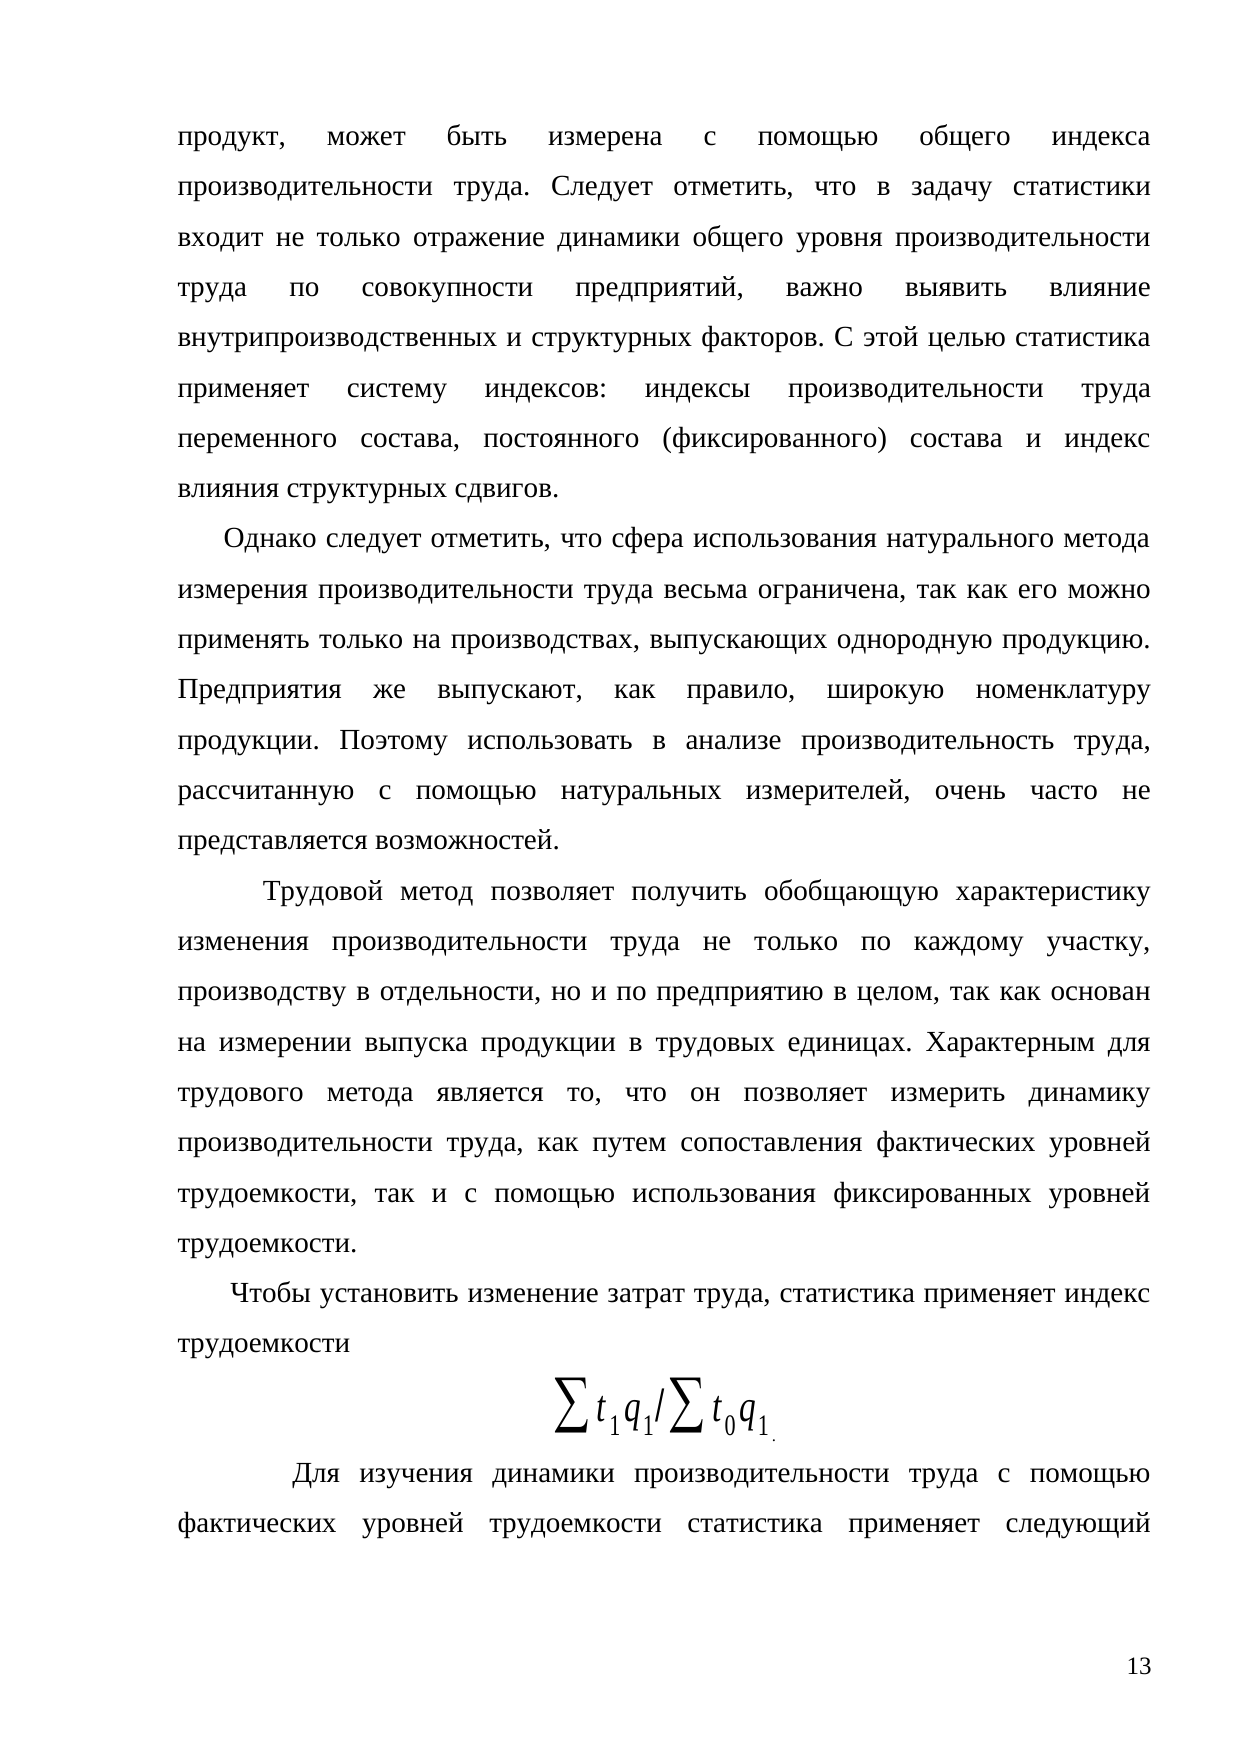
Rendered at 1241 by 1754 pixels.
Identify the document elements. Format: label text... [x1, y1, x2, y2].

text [177, 1455, 1152, 1538]
text Чтобы установить изменение затрат труда, статистика применяет индекс трудоемкости [177, 1275, 1152, 1359]
text . [177, 1376, 1152, 1445]
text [177, 118, 1152, 504]
text Трудовой метод позволяет получить обобщающую характеристику изменения производительности труда не только по каждому участку, производству в отдельности, но и по предприятию в целом, так как основан на измерении выпуска продукции в трудовых единицах. Характерным для трудового метода является то, что он позволяет измерить динамику производительности труда, как путем сопоставления фактических уровней трудоемкости, так и с помощью использования фиксированных уровней трудоемкости. [177, 873, 1152, 1258]
text Однако следует отметить, что сфера использования натурального метода измерения производительности труда весьма ограничена, так как его можно применять только на производствах, выпускающих однородную продукцию. Предприятия же выпускают, как правило, широкую номенклатуру продукции. Поэтому использовать в анализе производительность труда, рассчитанную с помощью натуральных измерителей, очень часто не представляется возможностей. [177, 521, 1152, 856]
